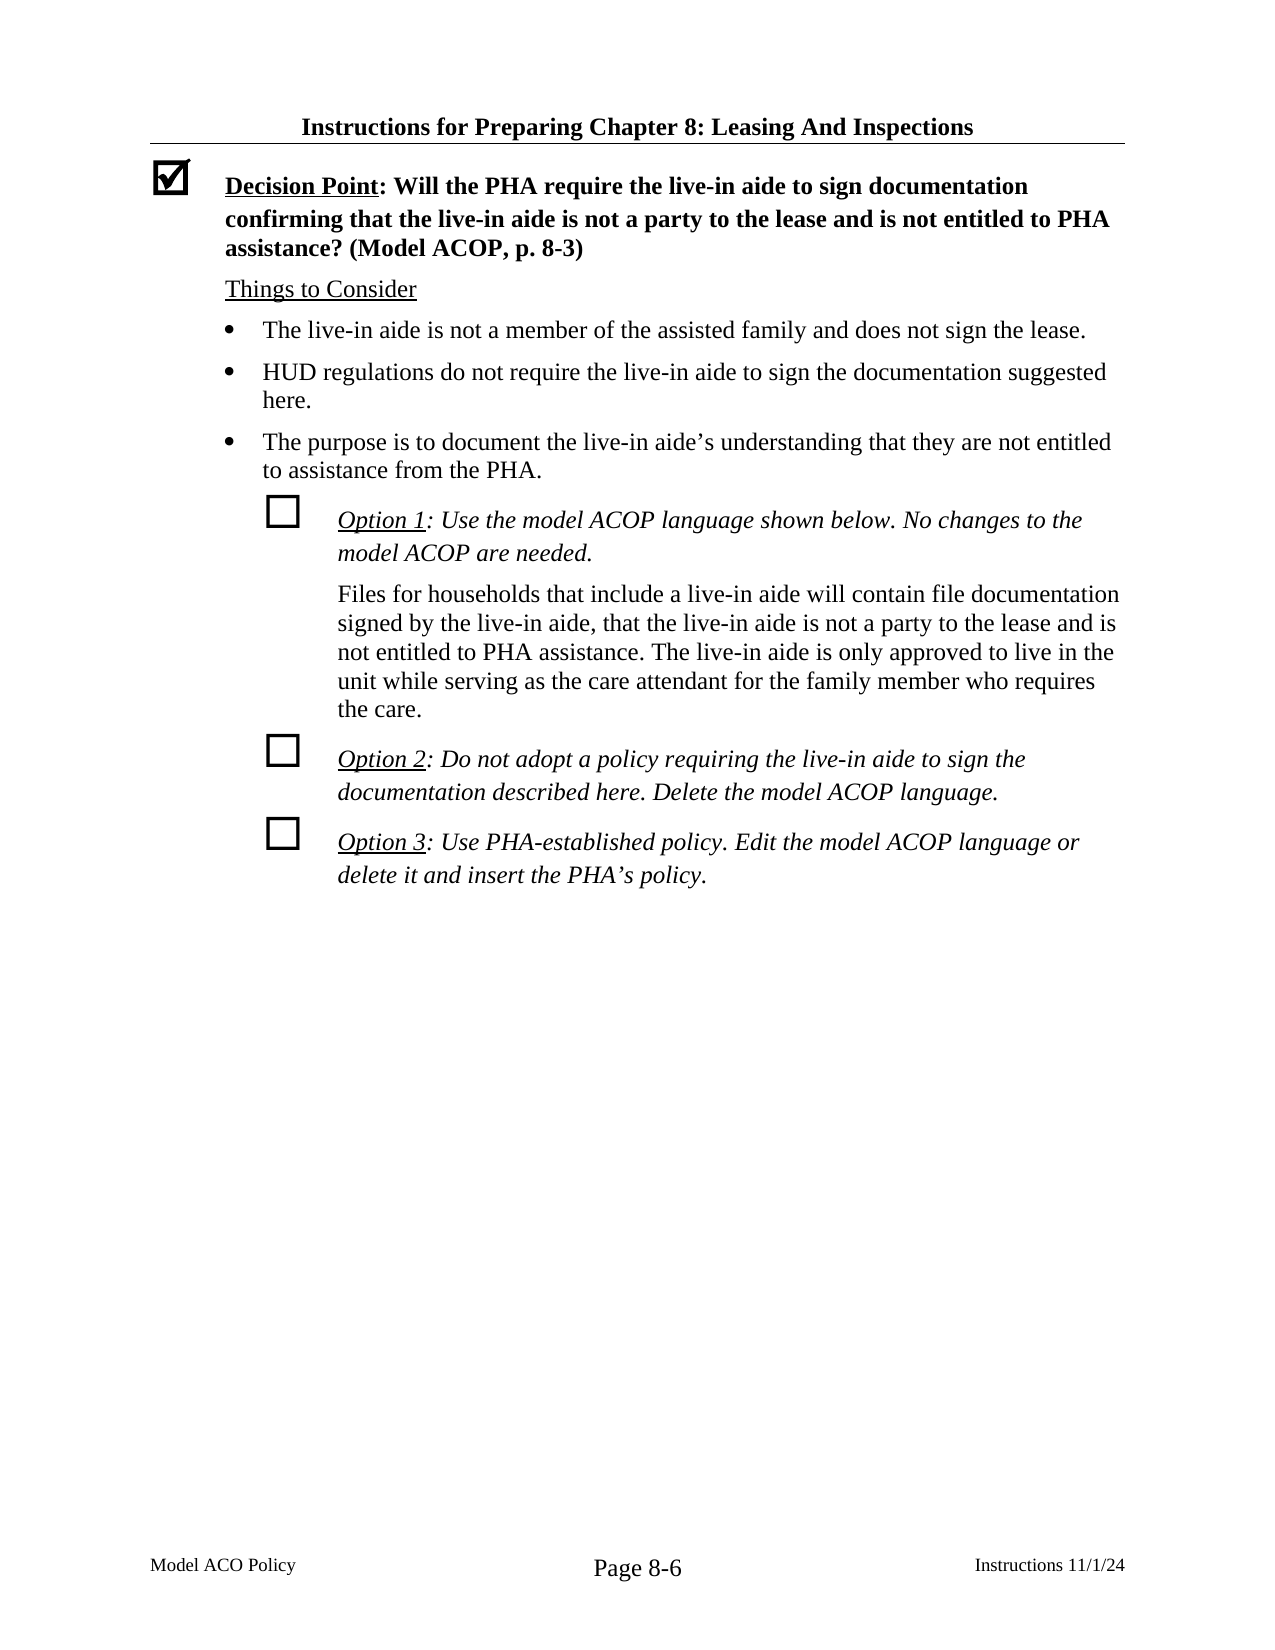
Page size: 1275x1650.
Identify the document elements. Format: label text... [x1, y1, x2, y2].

list HUD regulations do not require the live-in aide to sign the documentation suggested here. [225, 357, 1125, 414]
list The purpose is to document the live-in aide’s understanding that they are not entitled to assistance from the PHA. [225, 427, 1125, 484]
text Decision Point: Will the PHA require the live-in aide to sign documentation confirming that the live-in aide is not a party to the lease and is not entitled to PHA assistance? (Model ACOP, p. 8-3) [150, 162, 1125, 262]
text Option 2: Do not adopt a policy requiring the live-in aide to sign the documentation described here. Delete the model ACOP language. [262, 736, 1125, 806]
text Things to Consider [225, 274, 1125, 303]
text Option 3: Use PHA-established policy. Edit the model ACOP language or delete it and insert the PHA’s policy. [262, 819, 1125, 889]
text Files for households that include a live-in aide will contain file documentation signed by the live-in aide, that the live-in aide is not a party to the lease and is not entitled to PHA assistance. The live-in aide is only approved to live in the unit while serving as the care attendant for the family member who requires the care. [337, 579, 1125, 723]
list The live-in aide is not a member of the assisted family and does not sign the lease. [225, 315, 1125, 344]
text Option 1: Use the model ACOP language shown below. No changes to the model ACOP are needed. [262, 497, 1125, 567]
